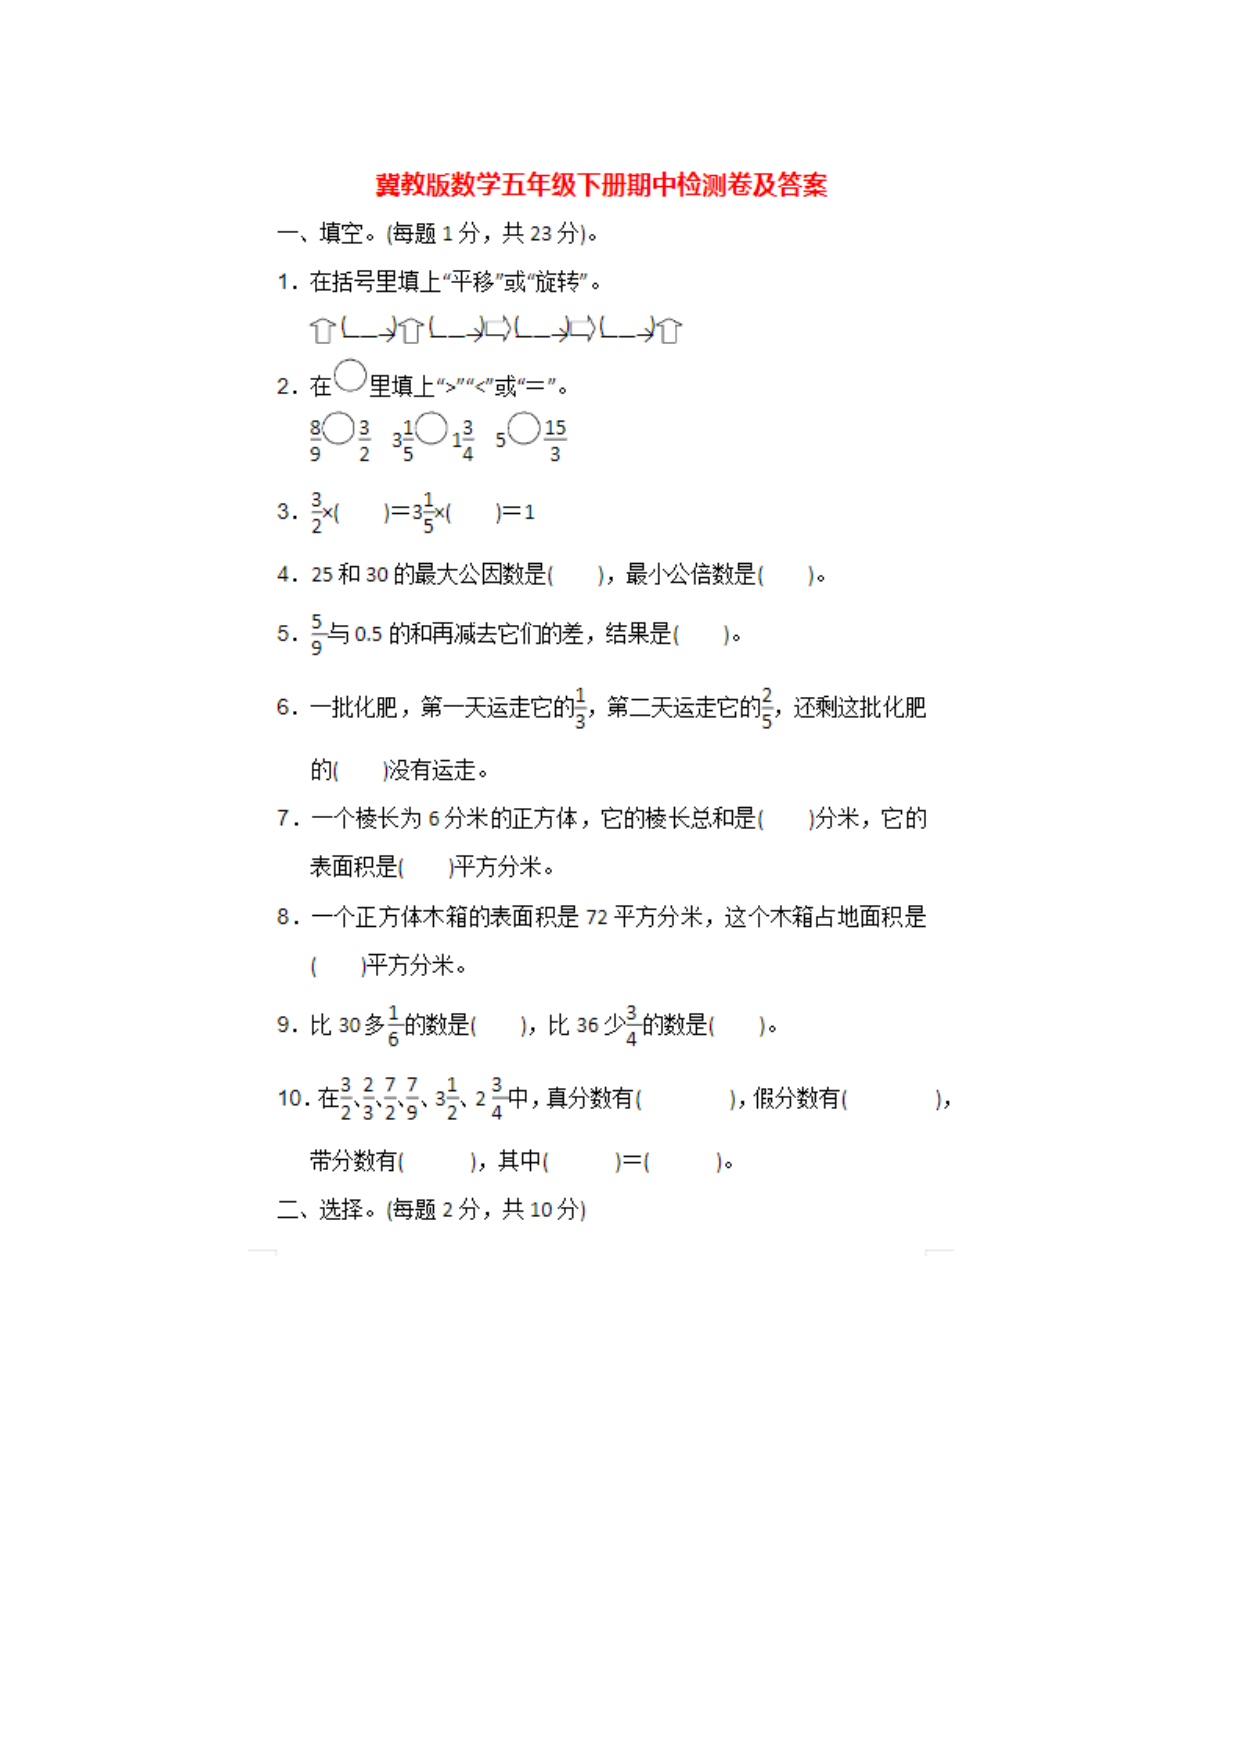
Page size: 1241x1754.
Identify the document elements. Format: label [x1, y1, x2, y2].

picture [231, 162, 1009, 1256]
